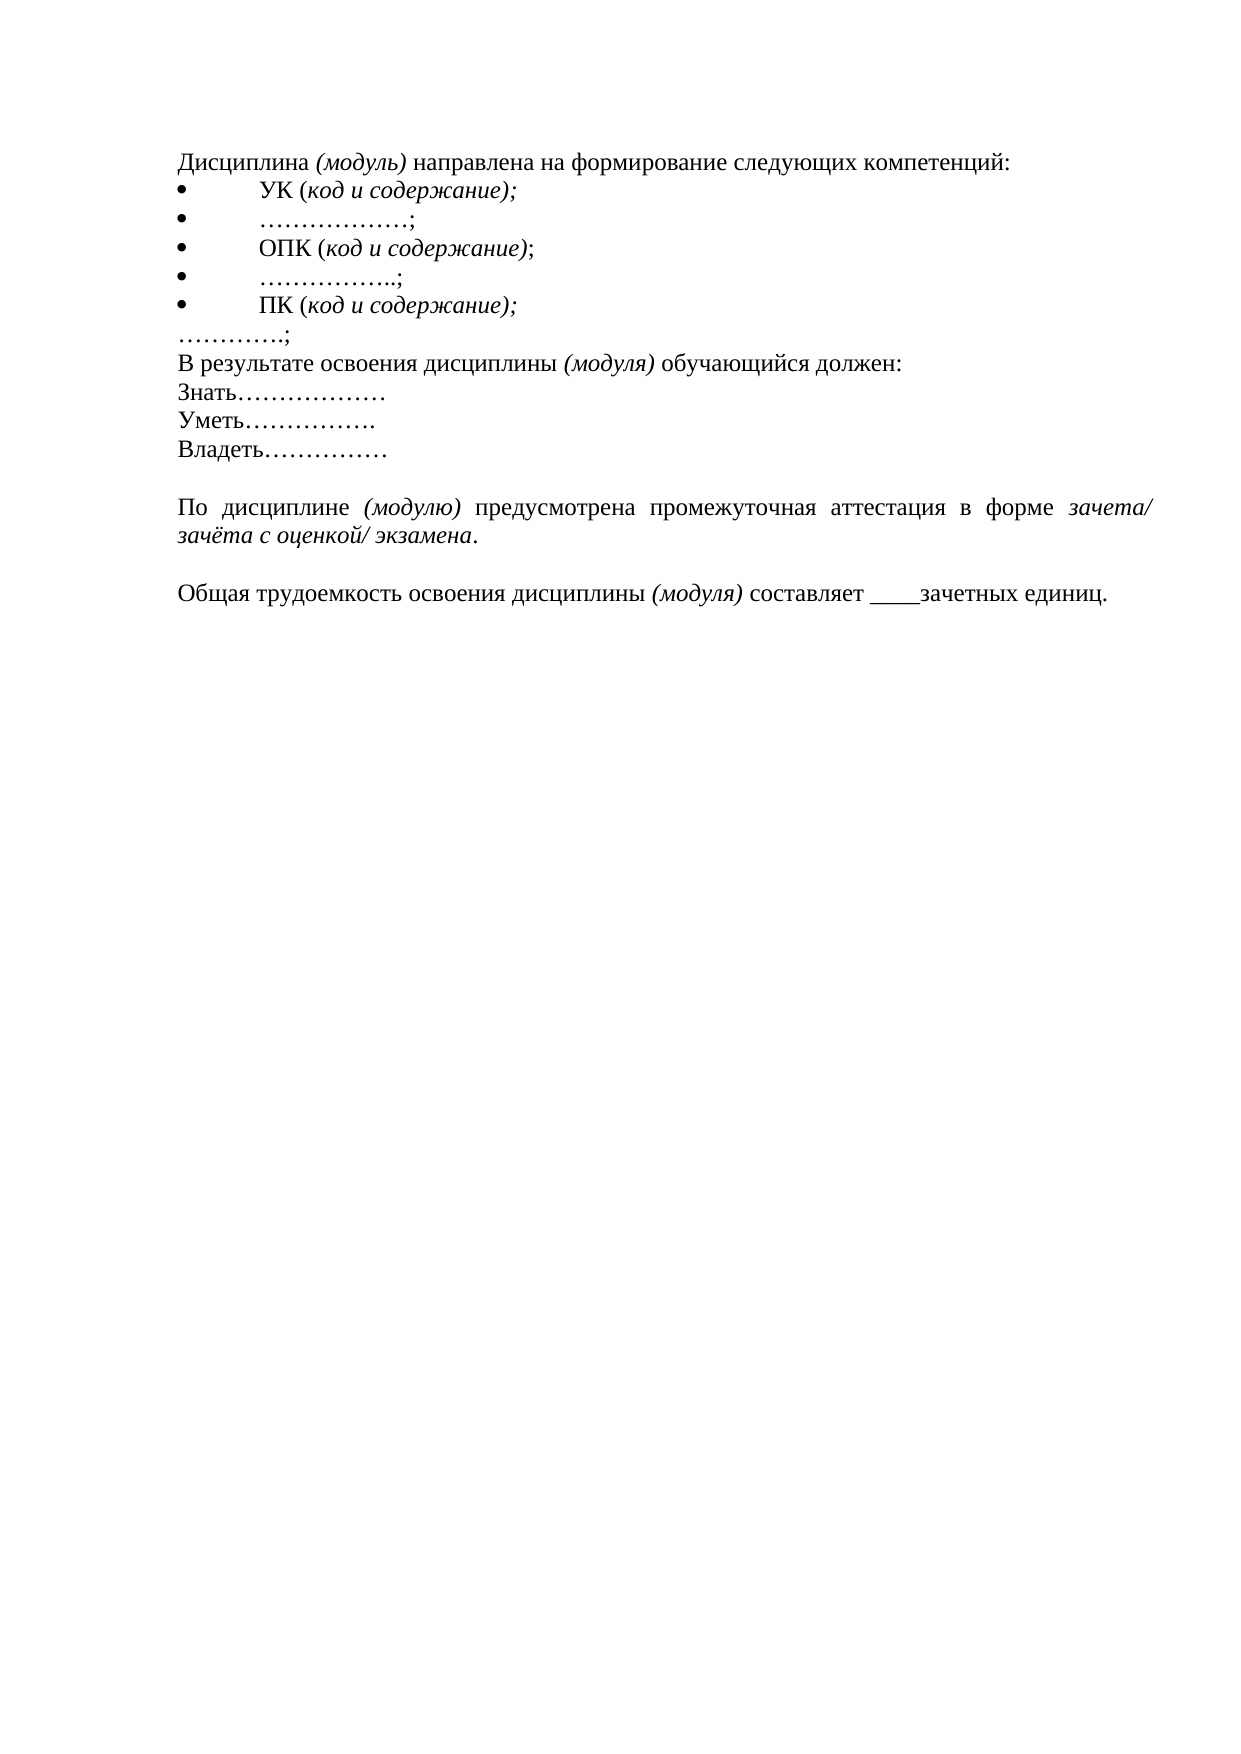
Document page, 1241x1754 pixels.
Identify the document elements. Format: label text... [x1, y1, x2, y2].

text Знать……………… [177, 377, 1152, 406]
text В результате освоения дисциплины (модуля) обучающийся должен: [177, 348, 1152, 377]
text По дисциплине (модулю) предусмотрена промежуточная аттестация в форме зачета/ зачёта с оценкой/ экзамена. [177, 492, 1152, 549]
text Общая трудоемкость освоения дисциплины (модуля) составляет ____зачетных единиц. [177, 578, 1152, 607]
text Владеть…………… [177, 434, 1152, 463]
text Дисциплина (модуль) направлена на формирование следующих компетенций: [177, 147, 1152, 176]
list ОПК (код и содержание); [177, 233, 1152, 262]
list УК (код и содержание); [177, 176, 1152, 204]
list ……………..; [177, 262, 1152, 291]
list ………………; [177, 204, 1152, 233]
text Уметь……………. [177, 406, 1152, 434]
list ПК (код и содержание); [177, 291, 1152, 319]
text ………….; [177, 319, 1152, 348]
